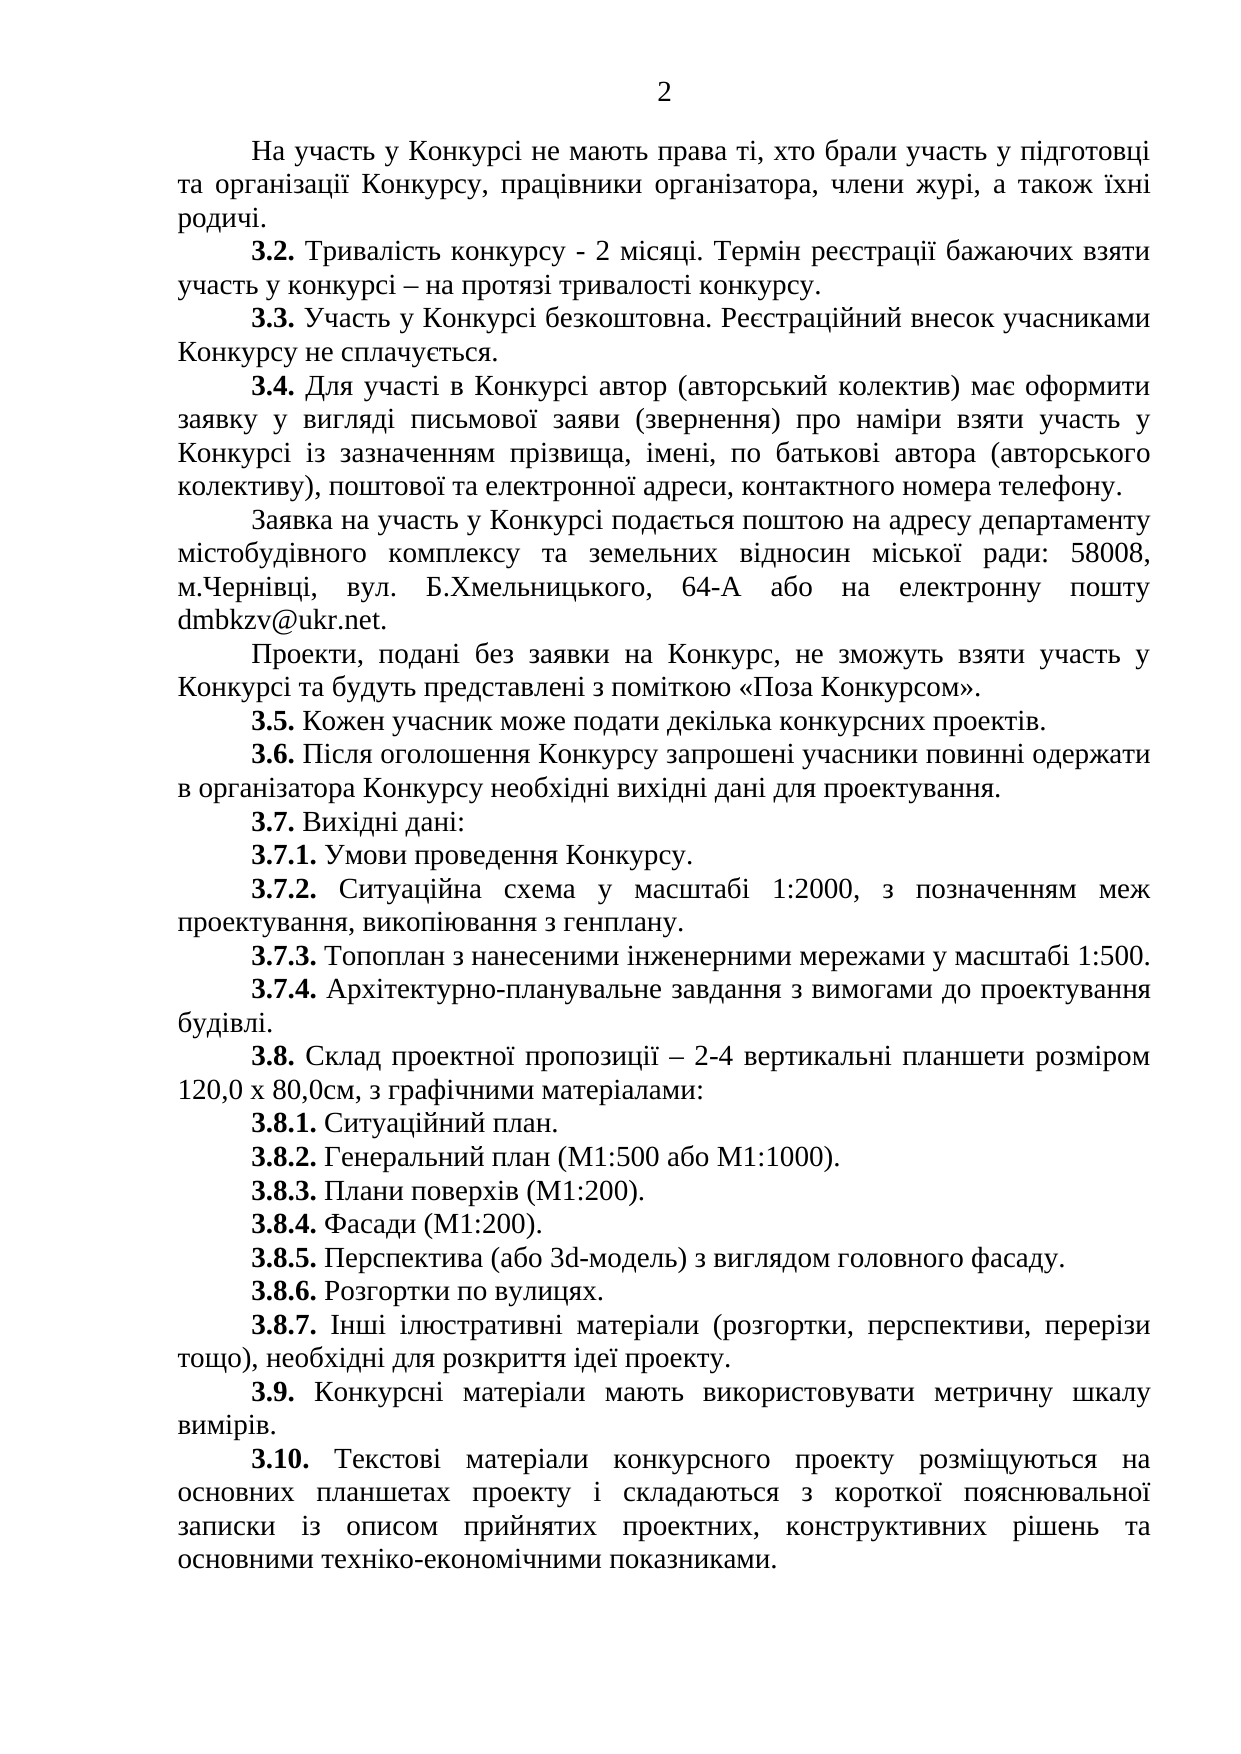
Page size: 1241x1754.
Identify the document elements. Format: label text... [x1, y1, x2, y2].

text 3.8. Склад проектної пропозиції – 2-4 вертикальні планшети розміром 120,0 х 80,0см, з графічними матеріалами: [177, 1038, 1152, 1106]
text 3.9. Конкурсні матеріали мають використовувати метричну шкалу вимірів. [177, 1374, 1152, 1441]
text 3.10. Текстові матеріали конкурсного проекту розміщуються на основних планшетах проекту і складаються з короткої пояснювальної записки із описом прийнятих проектних, конструктивних рішень та основними техніко-економічними показниками. [177, 1441, 1152, 1575]
text 3.7.4. Архітектурно-планувальне завдання з вимогами до проектування будівлі. [177, 971, 1152, 1038]
text Заявка на участь у Конкурсі подається поштою на адресу департаменту містобудівного комплексу та земельних відносин міської ради: 58008, м.Чернівці, вул. Б.Хмельницького, 64-А або на електронну пошту dmbkzv@ukr.net. [177, 502, 1152, 636]
text 3.5. Кожен учасник може подати декілька конкурсних проектів. [177, 703, 1152, 737]
text 3.8.4. Фасади (М1:200). [177, 1206, 1152, 1240]
text 3.7.1. Умови проведення Конкурсу. [177, 837, 1152, 871]
text На участь у Конкурсі не мають права ті, хто брали участь у підготовці та організації Конкурсу, працівники організатора, члени журі, а також їхні родичі. [177, 133, 1152, 233]
text 3.2. Тривалість конкурсу - 2 місяці. Термін реєстрації бажаючих взяти участь у конкурсі – на протязі тривалості конкурсу. [177, 233, 1152, 301]
text 3.8.2. Генеральний план (М1:500 або М1:1000). [177, 1139, 1152, 1173]
text 3.7. Вихідні дані: [177, 804, 1152, 837]
text 3.8.3. Плани поверхів (М1:200). [177, 1173, 1152, 1206]
text 3.4. Для участі в Конкурсі автор (авторський колектив) має оформити заявку у вигляді письмової заяви (звернення) про наміри взяти участь у Конкурсі із зазначенням прізвища, імені, по батькові автора (авторського колективу), поштової та електронної адреси, контактного номера телефону. [177, 368, 1152, 502]
text Проекти, подані без заявки на Конкурс, не зможуть взяти участь у Конкурсі та будуть представлені з поміткою «Поза Конкурсом». [177, 636, 1152, 703]
text 3.8.7. Інші ілюстративні матеріали (розгортки, перспективи, перерізи тощо), необхідні для розкриття ідеї проекту. [177, 1307, 1152, 1374]
text 3.8.6. Розгортки по вулицях. [177, 1273, 1152, 1307]
text 3.7.2. Ситуаційна схема у масштабі 1:2000, з позначенням меж проектування, викопіювання з генплану. [177, 871, 1152, 938]
text 3.8.1. Ситуаційний план. [177, 1106, 1152, 1139]
text 3.3. Участь у Конкурсі безкоштовна. Реєстраційний внесок учасниками Конкурсу не сплачується. [177, 301, 1152, 368]
text 3.8.5. Перспектива (або 3d-модель) з виглядом головного фасаду. [177, 1240, 1152, 1273]
text 3.6. Після оголошення Конкурсу запрошені учасники повинні одержати в організатора Конкурсу необхідні вихідні дані для проектування. [177, 737, 1152, 804]
text 3.7.3. Топоплан з нанесеними інженерними мережами у масштабі 1:500. [177, 938, 1152, 971]
